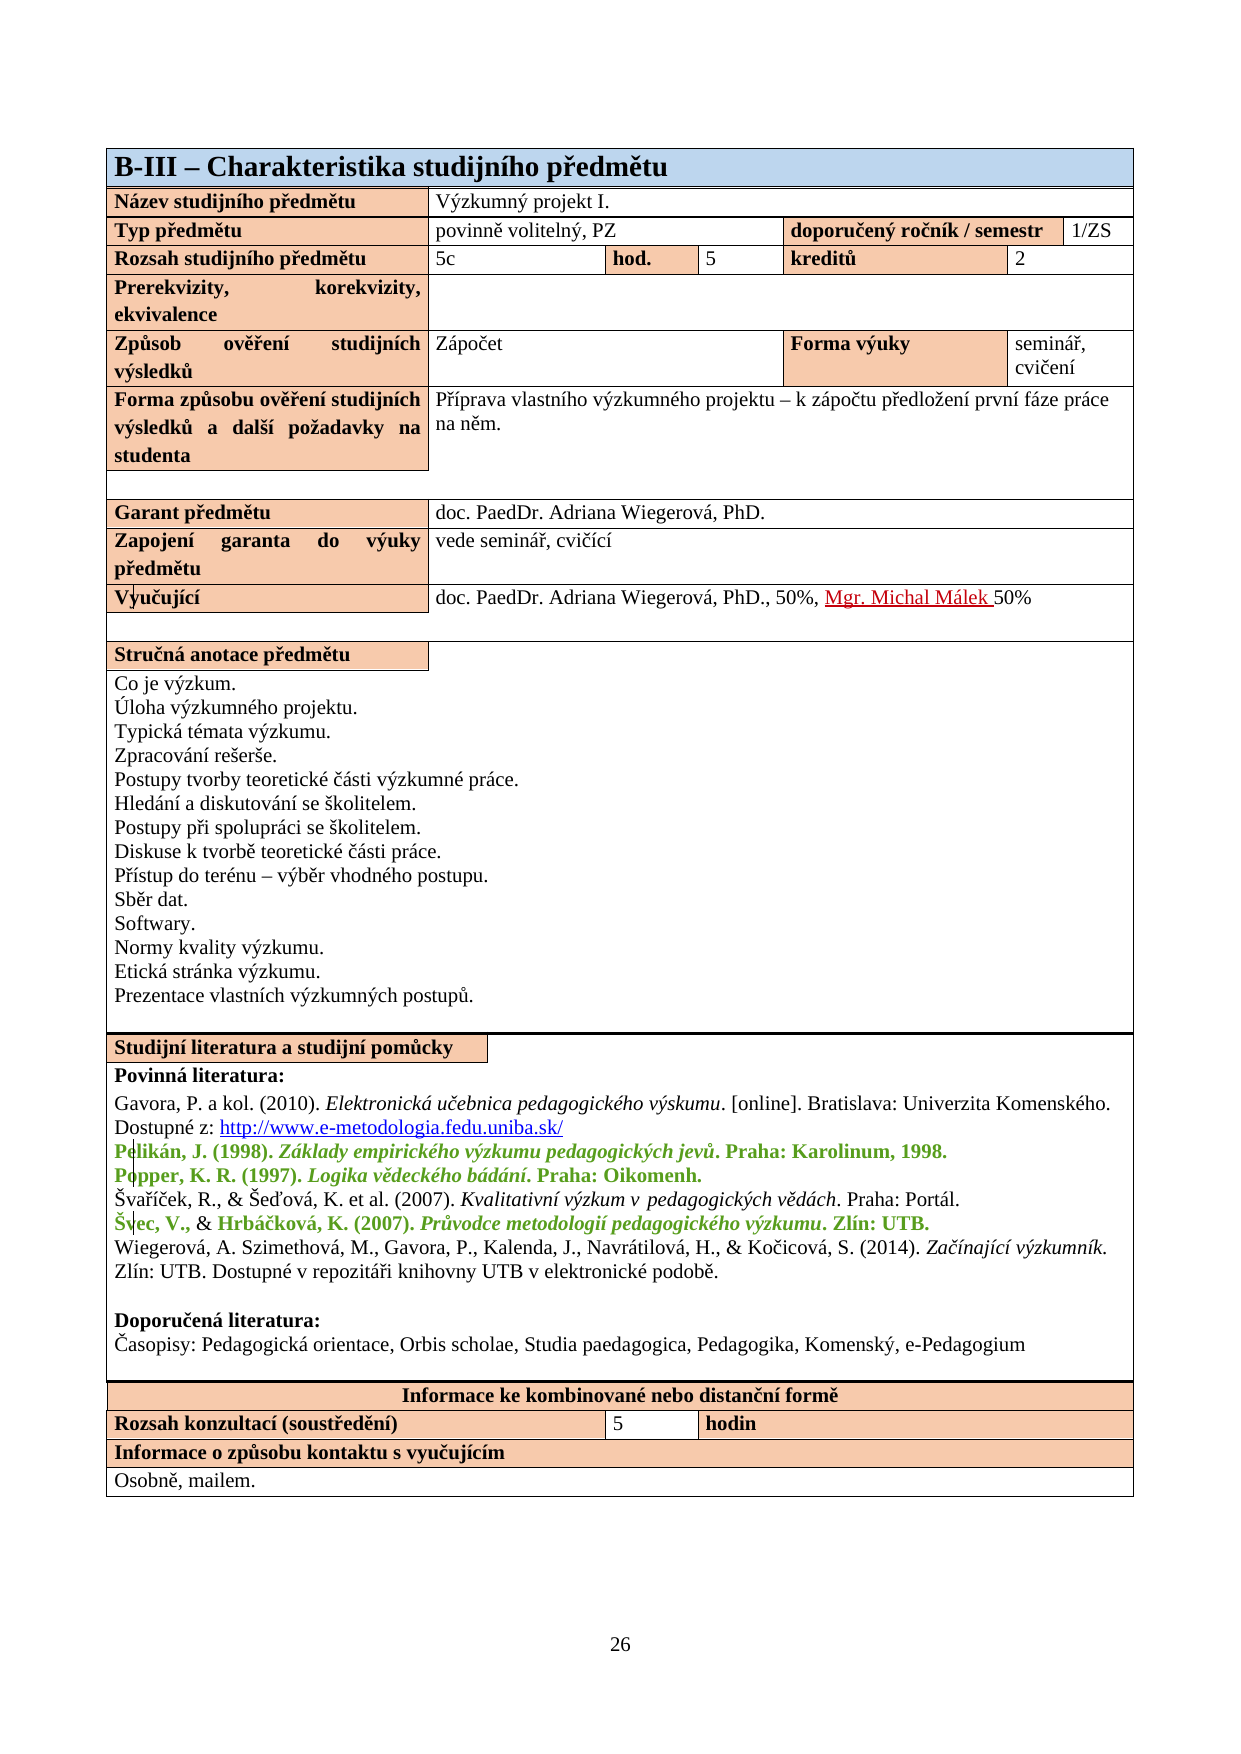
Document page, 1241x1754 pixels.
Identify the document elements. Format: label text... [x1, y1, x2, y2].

table_cell Garant předmětu [107, 500, 428, 527]
table_cell Typ předmětu [107, 218, 428, 245]
table_cell doc. PaedDr. Adriana Wiegerová, PhD., 50%, 50% [429, 585, 1133, 612]
table_cell kreditů [784, 246, 1007, 274]
table_cell Zápočet [429, 331, 783, 386]
table_cell 5 [606, 1411, 698, 1438]
table_cell Povinná literatura: Gavora, P. a kol. (2010). Elektronická učebnica pedagogického výskumu. [online]. Bratislava: Univerzita Komenského. Dostupné z: http://www.e-metodologia.fedu.uniba.sk/ Pelikán, J. (1998). Základy empirického výzkumu pedagogických jevů. Praha: Karolinum, 1998. Popper, K. R. (1997). Logika vědeckého bádání. Praha: Oikomenh. Švaříček, R., & Šeďová, K. et al. (2007). Kvalitativní výzkum v pedagogických vědách. Praha: Portál. Švec, V., & Hrbáčková, K. (2007). Průvodce metodologií pedagogického výzkumu. Zlín: UTB. Wiegerová, A. Szimethová, M., Gavora, P., Kalenda, J., Navrátilová, H., & Kočicová, S. (2014). Začínající výzkumník. Zlín: UTB. Dostupné v repozitáři knihovny UTB v elektronické podobě. Doporučená literatura: Časopisy: Pedagogická orientace, Orbis scholae, Studia paedagogica, Pedagogika, Komenský, e-Pedagogium [107, 1062, 1133, 1380]
table_cell Forma výuky [784, 331, 1007, 386]
table_cell 1/ZS [1064, 218, 1133, 245]
table_cell hodin [699, 1411, 1133, 1438]
table_cell Prerekvizity, korekvizity, ekvivalence [107, 275, 428, 330]
table_cell Příprava vlastního výzkumného projektu – k zápočtu předložení první fáze práce na něm. [429, 387, 1133, 470]
table_cell [107, 612, 1133, 641]
table_cell hod. [606, 246, 698, 274]
table_cell Výzkumný projekt I. [429, 189, 1133, 216]
table_cell Název studijního předmětu [107, 189, 428, 216]
table_cell Informace ke kombinované nebo distanční formě [108, 1383, 1133, 1410]
table_cell [107, 470, 1133, 499]
table_cell 5c [429, 246, 605, 274]
table_cell Osobně, mailem. [107, 1468, 1133, 1496]
table_cell doc. PaedDr. Adriana Wiegerová, PhD. [429, 500, 1133, 527]
table_cell 5 [699, 246, 783, 274]
table_cell Studijní literatura a studijní pomůcky [107, 1035, 487, 1062]
table_cell doporučený ročník / semestr [784, 218, 1063, 245]
table_cell Zapojení garanta do výuky předmětu [107, 529, 428, 584]
table_cell Informace o způsobu kontaktu s vyučujícím [107, 1440, 1133, 1467]
table_cell [488, 1035, 1133, 1062]
table_cell 2 [1008, 246, 1133, 274]
table_cell seminář, cvičení [1008, 331, 1133, 386]
table_header B-III – Charakteristika studijního předmětu [107, 149, 1133, 186]
table_cell Rozsah konzultací (soustředění) [107, 1411, 605, 1438]
table_cell Vyučující [107, 585, 428, 612]
table_cell Způsob ověření studijních výsledků [107, 331, 428, 386]
table_cell Rozsah studijního předmětu [107, 246, 428, 274]
table_cell vede seminář, cvičící [429, 529, 1133, 584]
table_cell povinně volitelný, PZ [429, 218, 783, 245]
table_cell [429, 642, 1133, 669]
table_cell Stručná anotace předmětu [107, 642, 428, 669]
table_cell Co je výzkum. Úloha výzkumného projektu. Typická témata výzkumu. Zpracování rešerše. Postupy tvorby teoretické části výzkumné práce. Hledání a diskutování se školitelem. Postupy při spolupráci se školitelem. Diskuse k tvorbě teoretické části práce. Přístup do terénu – výběr vhodného postupu. Sběr dat. Softwary. Normy kvality výzkumu. Etická stránka výzkumu. Prezentace vlastních výzkumných postupů. [107, 670, 1133, 1032]
table_cell [429, 275, 1133, 330]
table_cell Forma způsobu ověření studijních výsledků a další požadavky na studenta [107, 387, 428, 470]
